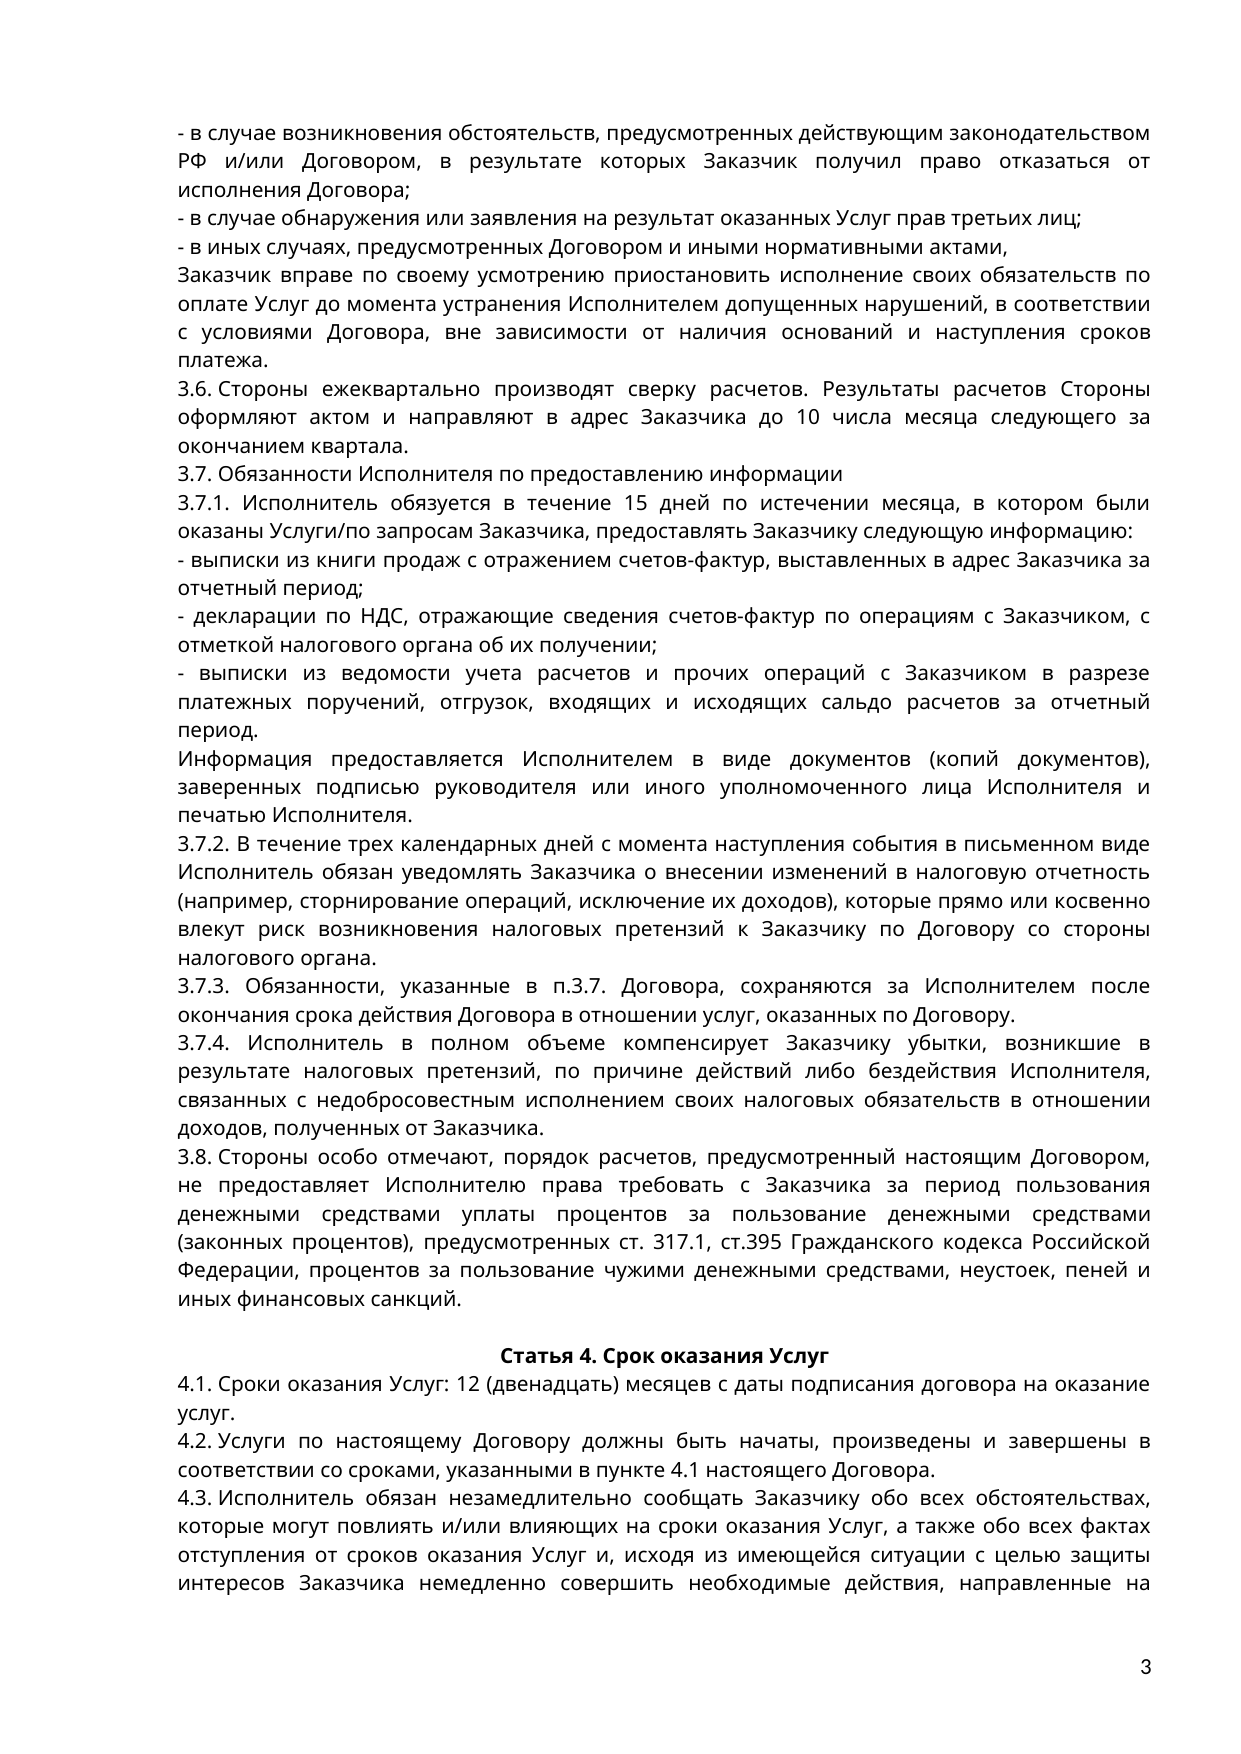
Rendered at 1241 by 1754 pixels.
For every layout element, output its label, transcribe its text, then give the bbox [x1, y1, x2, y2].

list Стороны ежеквартально производят сверку расчетов. Результаты расчетов Стороны оформляют актом и направляют в адрес Заказчика до 10 числа месяца следующего за окончанием квартала. [177, 374, 1152, 459]
text 3.7.1. Исполнитель обязуется в течение 15 дней по истечении месяца, в котором были оказаны Услуги/по запросам Заказчика, предоставлять Заказчику следующую информацию: [177, 488, 1152, 545]
text - выписки из ведомости учета расчетов и прочих операций с Заказчиком в разрезе платежных поручений, отгрузок, входящих и исходящих сальдо расчетов за отчетный период. [177, 658, 1152, 744]
list Сроки оказания Услуг: 12 (двенадцать) месяцев с даты подписания договора на оказание услуг. [177, 1369, 1152, 1426]
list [177, 1483, 1152, 1597]
list 3.7.4. Исполнитель в полном объеме компенсирует Заказчику убытки, возникшие в результате налоговых претензий, по причине действий либо бездействия Исполнителя, связанных с недобросовестным исполнением своих налоговых обязательств в отношении доходов, полученных от Заказчика. [177, 1028, 1152, 1142]
text Заказчик вправе по своему усмотрению приостановить исполнение своих обязательств по оплате Услуг до момента устранения Исполнителем допущенных нарушений, в соответствии с условиями Договора, вне зависимости от наличия оснований и наступления сроков платежа. [177, 260, 1152, 374]
text - выписки из книги продаж с отражением счетов-фактур, выставленных в адрес Заказчика за отчетный период; [177, 545, 1152, 602]
list Услуги по настоящему Договору должны быть начаты, произведены и завершены в соответствии со сроками, указанными в пункте 4.1 настоящего Договора. [177, 1426, 1152, 1483]
list 3.7.3. Обязанности, указанные в п.3.7. Договора, сохраняются за Исполнителем после окончания срока действия Договора в отношении услуг, оказанных по Договору. [177, 971, 1152, 1028]
text 3.7.2. В течение трех календарных дней с момента наступления события в письменном виде Исполнитель обязан уведомлять Заказчика о внесении изменений в налоговую отчетность (например, сторнирование операций, исключение их доходов), которые прямо или косвенно влекут риск возникновения налоговых претензий к Заказчику по Договору со стороны налогового органа. [177, 829, 1152, 971]
list Обязанности Исполнителя по предоставлению информации [177, 459, 1152, 488]
list Срок оказания Услуг [177, 1341, 1152, 1369]
text - в иных случаях, предусмотренных Договором и иными нормативными актами, [177, 232, 1152, 260]
text - декларации по НДС, отражающие сведения счетов-фактур по операциям с Заказчиком, с отметкой налогового органа об их получении; [177, 602, 1152, 658]
text - в случае возникновения обстоятельств, предусмотренных действующим законодательством РФ и/или Договором, в результате которых Заказчик получил право отказаться от исполнения Договора; [177, 118, 1152, 203]
text Информация предоставляется Исполнителем в виде документов (копий документов), заверенных подписью руководителя или иного уполномоченного лица Исполнителя и печатью Исполнителя. [177, 744, 1152, 829]
text - в случае обнаружения или заявления на результат оказанных Услуг прав третьих лиц; [177, 203, 1152, 232]
list Стороны особо отмечают, порядок расчетов, предусмотренный настоящим Договором, не предоставляет Исполнителю права требовать с Заказчика за период пользования денежными средствами уплаты процентов за пользование денежными средствами (законных процентов), предусмотренных ст. 317.1, ст.395 Гражданского кодекса Российской Федерации, процентов за пользование чужими денежными средствами, неустоек, пеней и иных финансовых санкций. [177, 1142, 1152, 1312]
